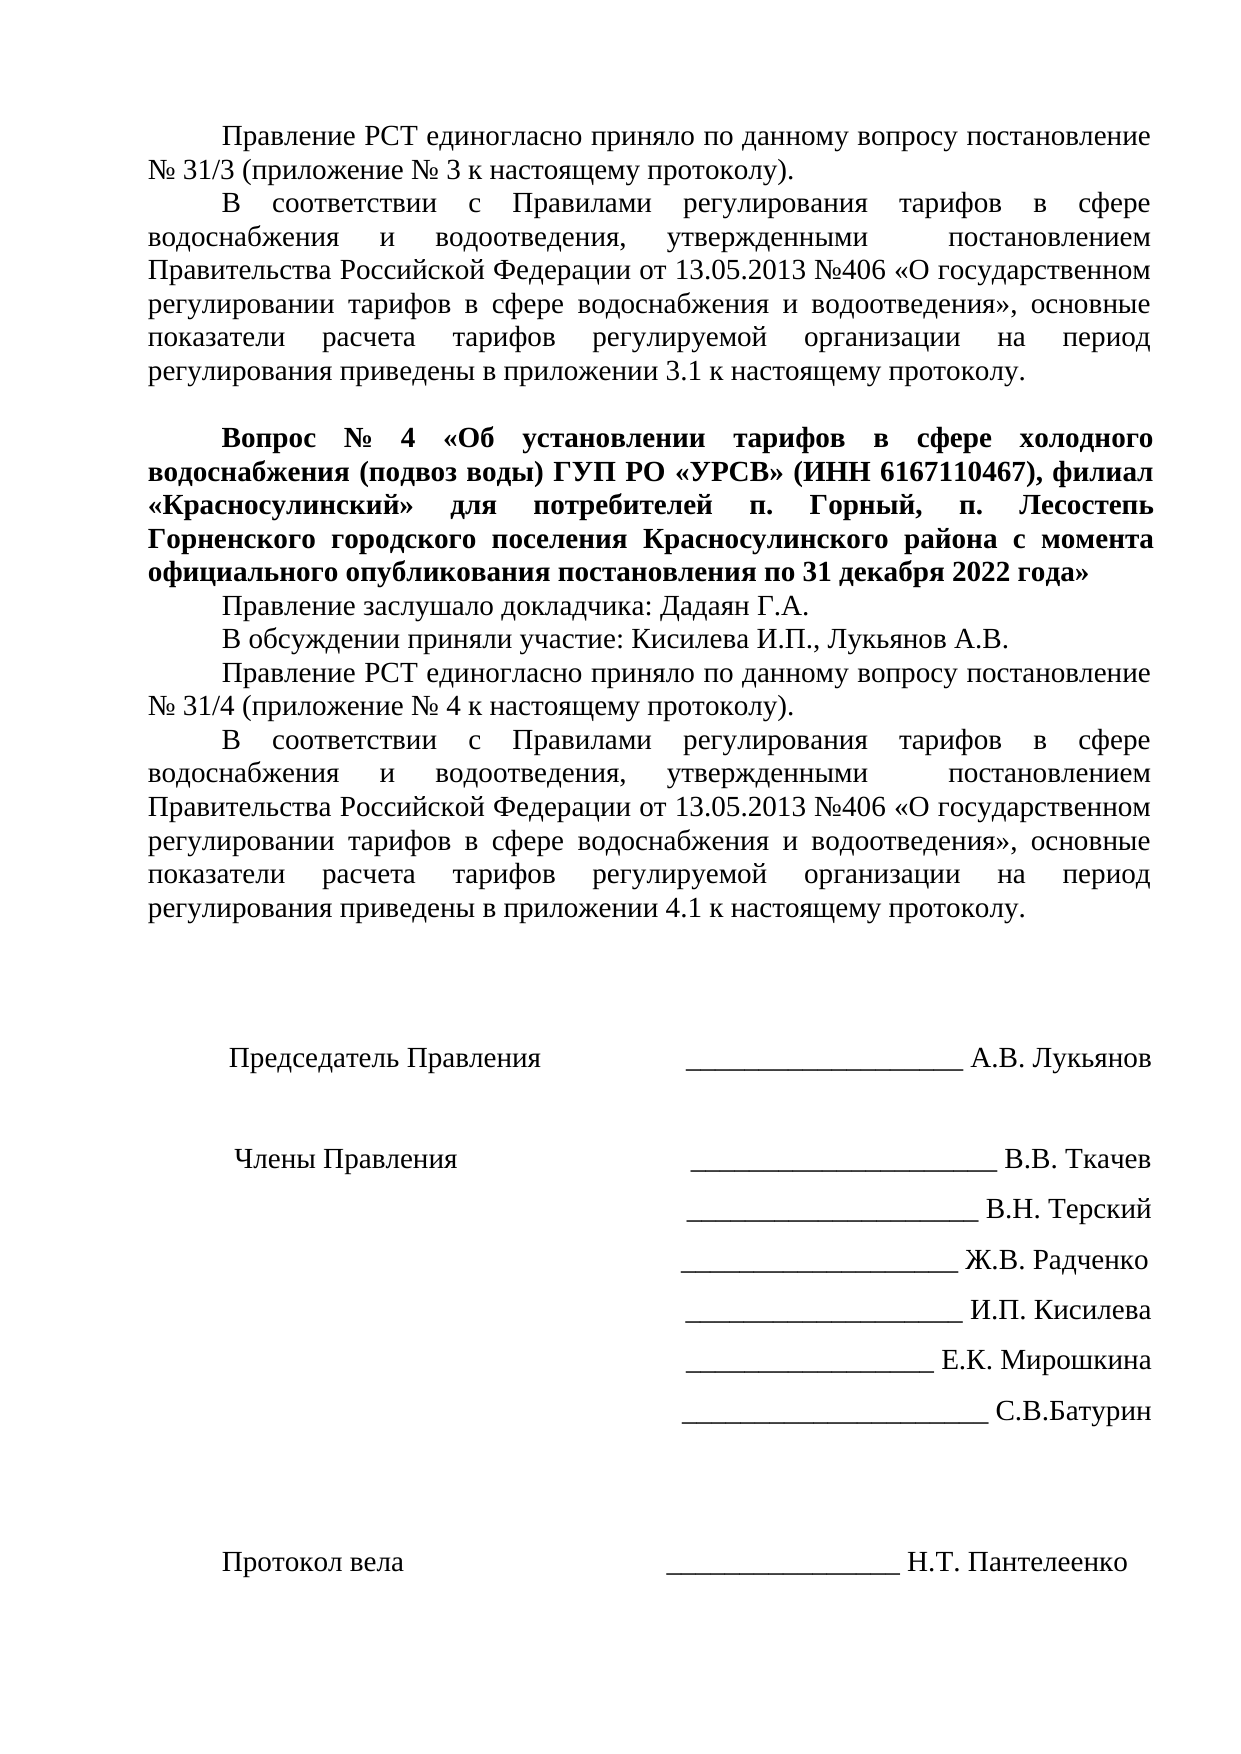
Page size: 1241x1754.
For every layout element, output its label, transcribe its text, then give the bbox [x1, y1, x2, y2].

text ____________________ В.Н. Терский [148, 1192, 1152, 1225]
text В соответствии с Правилами регулирования тарифов в сфере водоснабжения и водоотведения, утвержденными постановлением Правительства Российской Федерации от 13.05.2013 №406 «О государственном регулировании тарифов в сфере водоснабжения и водоотведения», основные показатели расчета тарифов регулируемой организации на период регулирования приведены в приложении 4.1 к настоящему протоколу. [148, 722, 1152, 923]
text Председатель Правления ___________________ А.В. Лукьянов [148, 1041, 1152, 1074]
text Правление РСТ единогласно приняло по данному вопросу постановление № 31/3 (приложение № 3 к настоящему протоколу). [148, 118, 1152, 185]
text ___________________ И.П. Кисилева [148, 1292, 1152, 1326]
text _____________________ С.В.Батурин [148, 1393, 1152, 1426]
text Правление заслушало докладчика: Дадаян Г.А. [148, 588, 1152, 621]
text В соответствии с Правилами регулирования тарифов в сфере водоснабжения и водоотведения, утвержденными постановлением Правительства Российской Федерации от 13.05.2013 №406 «О государственном регулировании тарифов в сфере водоснабжения и водоотведения», основные показатели расчета тарифов регулируемой организации на период регулирования приведены в приложении 3.1 к настоящему протоколу. [148, 185, 1152, 387]
text Вопрос № 4 «Об установлении тарифов в сфере холодного водоснабжения (подвоз воды) ГУП РО «УРСВ» (ИНН 6167110467), филиал «Красносулинский» для потребителей п. Горный, п. Лесостепь Горненского городского поселения Красносулинского района с момента официального опубликования постановления по 31 декабря 2022 года» [148, 420, 1155, 588]
text Правление РСТ единогласно приняло по данному вопросу постановление № 31/4 (приложение № 4 к настоящему протоколу). [148, 655, 1152, 722]
text ___________________ Ж.В. Радченко [148, 1242, 1152, 1275]
text Члены Правления _____________________ В.В. Ткачев [148, 1141, 1152, 1175]
text Протокол вела ________________ Н.Т. Пантелеенко [148, 1544, 1152, 1577]
text _________________ Е.К. Мирошкина [148, 1342, 1152, 1376]
text В обсуждении приняли участие: Кисилева И.П., Лукьянов А.В. [148, 621, 1152, 655]
